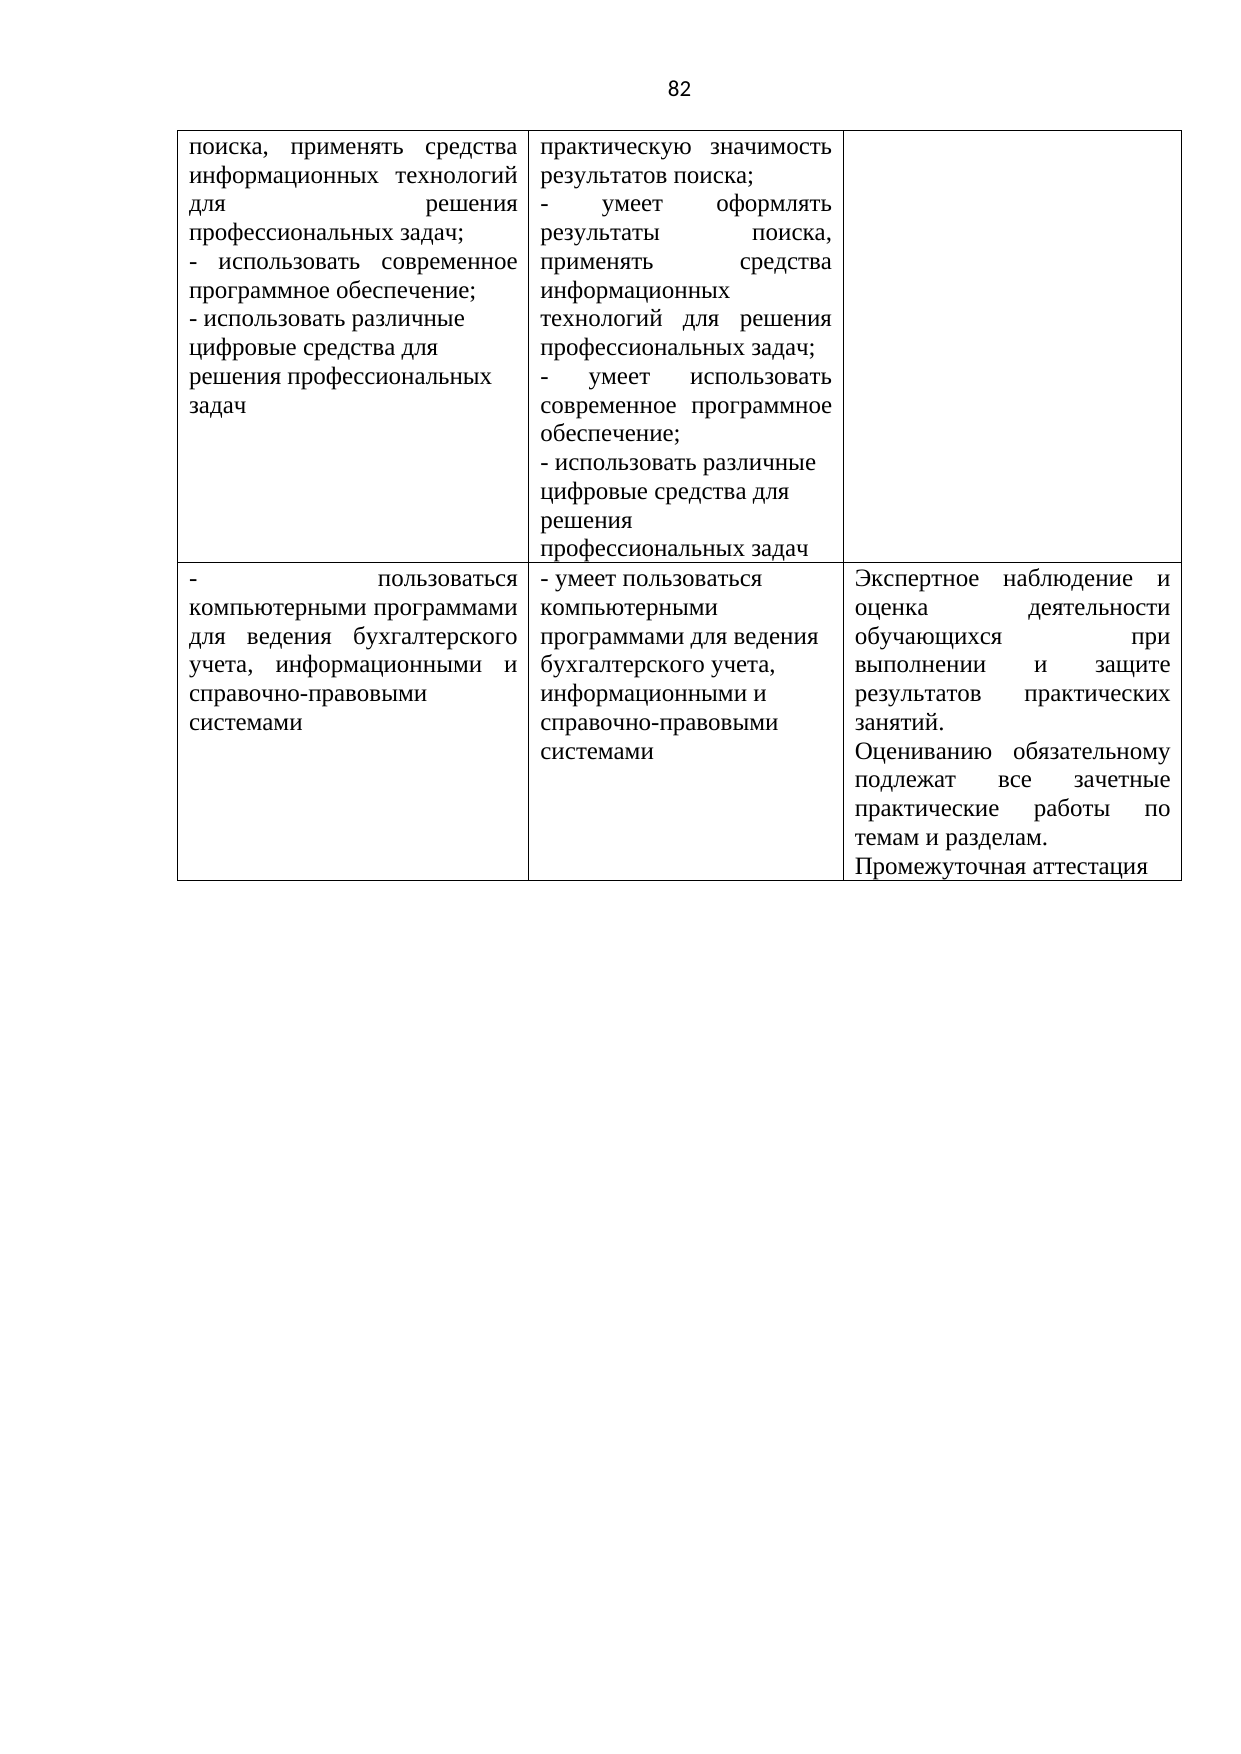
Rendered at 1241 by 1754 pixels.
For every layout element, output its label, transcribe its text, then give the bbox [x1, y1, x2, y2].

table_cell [178, 131, 528, 562]
table_cell - пользоваться компьютерными программами для ведения бухгалтерского учета, информационными и справочно-правовыми системами [178, 563, 528, 879]
table_cell - умеет пользоваться компьютерными программами для ведения бухгалтерского учета, информационными и справочно-правовыми системами [529, 563, 843, 879]
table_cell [529, 131, 843, 562]
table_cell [844, 131, 1181, 562]
